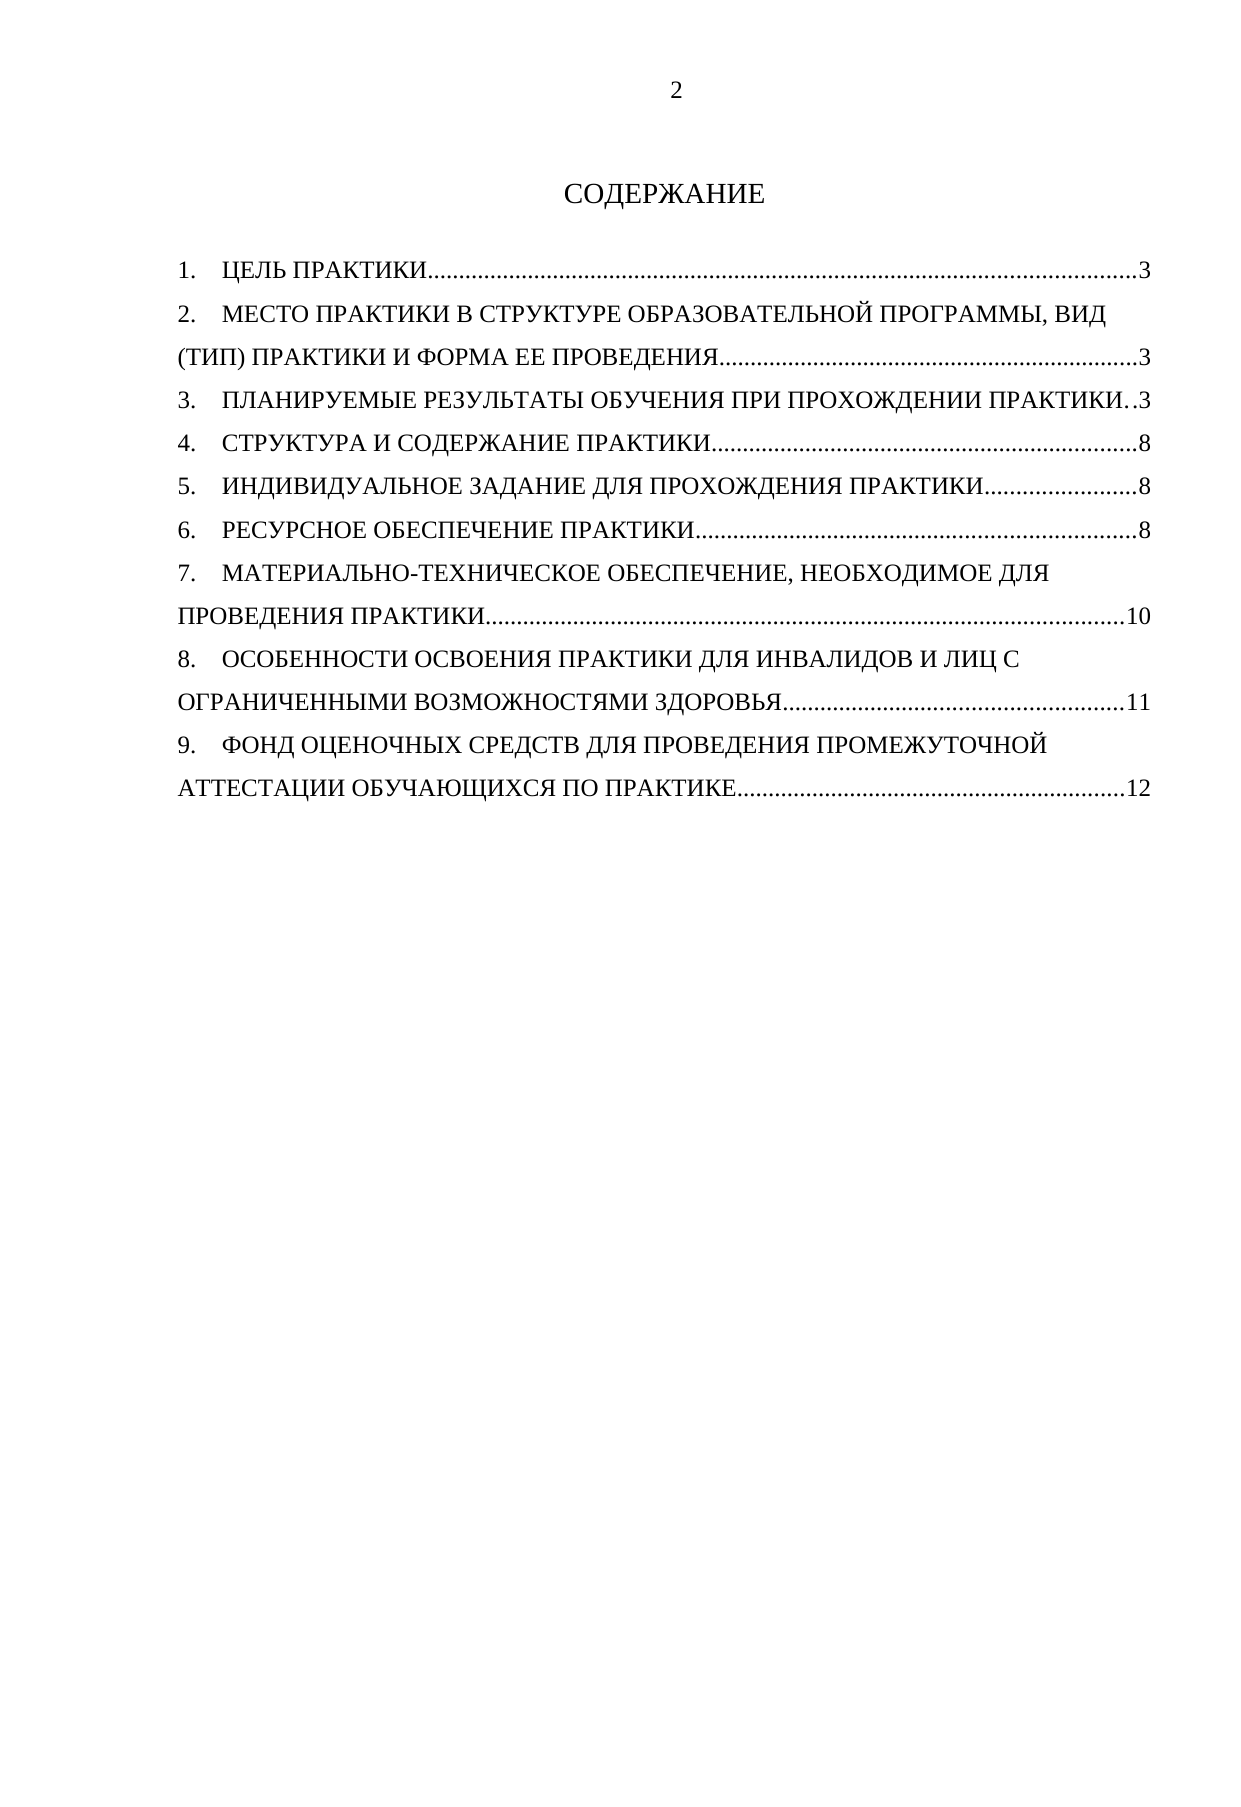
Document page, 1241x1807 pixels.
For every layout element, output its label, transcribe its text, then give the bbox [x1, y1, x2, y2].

text 6. РЕСУРСНОЕ ОБЕСПЕЧЕНИЕ ПРАКТИКИ 8 [177, 515, 1152, 543]
text 1. ЦЕЛЬ ПРАКТИКИ 3 [177, 256, 1152, 284]
text 3. ПЛАНИРУЕМЫЕ РЕЗУЛЬТАТЫ ОБУЧЕНИЯ ПРИ ПРОХОЖДЕНИИ ПРАКТИКИ 3 [177, 385, 1152, 414]
text 8. ОСОБЕННОСТИ ОСВОЕНИЯ ПРАКТИКИ ДЛЯ ИНВАЛИДОВ И ЛИЦ С ОГРАНИЧЕННЫМИ ВОЗМОЖНОСТЯМИ ЗДОРОВЬЯ 11 [177, 644, 1152, 716]
text 9. ФОНД ОЦЕНОЧНЫХ СРЕДСТВ ДЛЯ ПРОВЕДЕНИЯ ПРОМЕЖУТОЧНОЙ АТТЕСТАЦИИ ОБУЧАЮЩИХСЯ ПО ПРАКТИКЕ 12 [177, 730, 1152, 802]
text 7. МАТЕРИАЛЬНО-ТЕХНИЧЕСКОЕ ОБЕСПЕЧЕНИЕ, НЕОБХОДИМОЕ ДЛЯ ПРОВЕДЕНИЯ ПРАКТИКИ 10 [177, 558, 1152, 630]
text 2. МЕСТО ПРАКТИКИ В СТРУКТУРЕ ОБРАЗОВАТЕЛЬНОЙ ПРОГРАММЫ, ВИД (ТИП) ПРАКТИКИ И ФОРМА ЕЕ ПРОВЕДЕНИЯ 3 [177, 299, 1152, 371]
text 5. ИНДИВИДУАЛЬНОЕ ЗАДАНИЕ ДЛЯ ПРОХОЖДЕНИЯ ПРАКТИКИ 8 [177, 471, 1152, 500]
text СОДЕРЖАНИЕ [177, 176, 1152, 209]
text 4. СТРУКТУРА И СОДЕРЖАНИЕ ПРАКТИКИ 8 [177, 428, 1152, 457]
